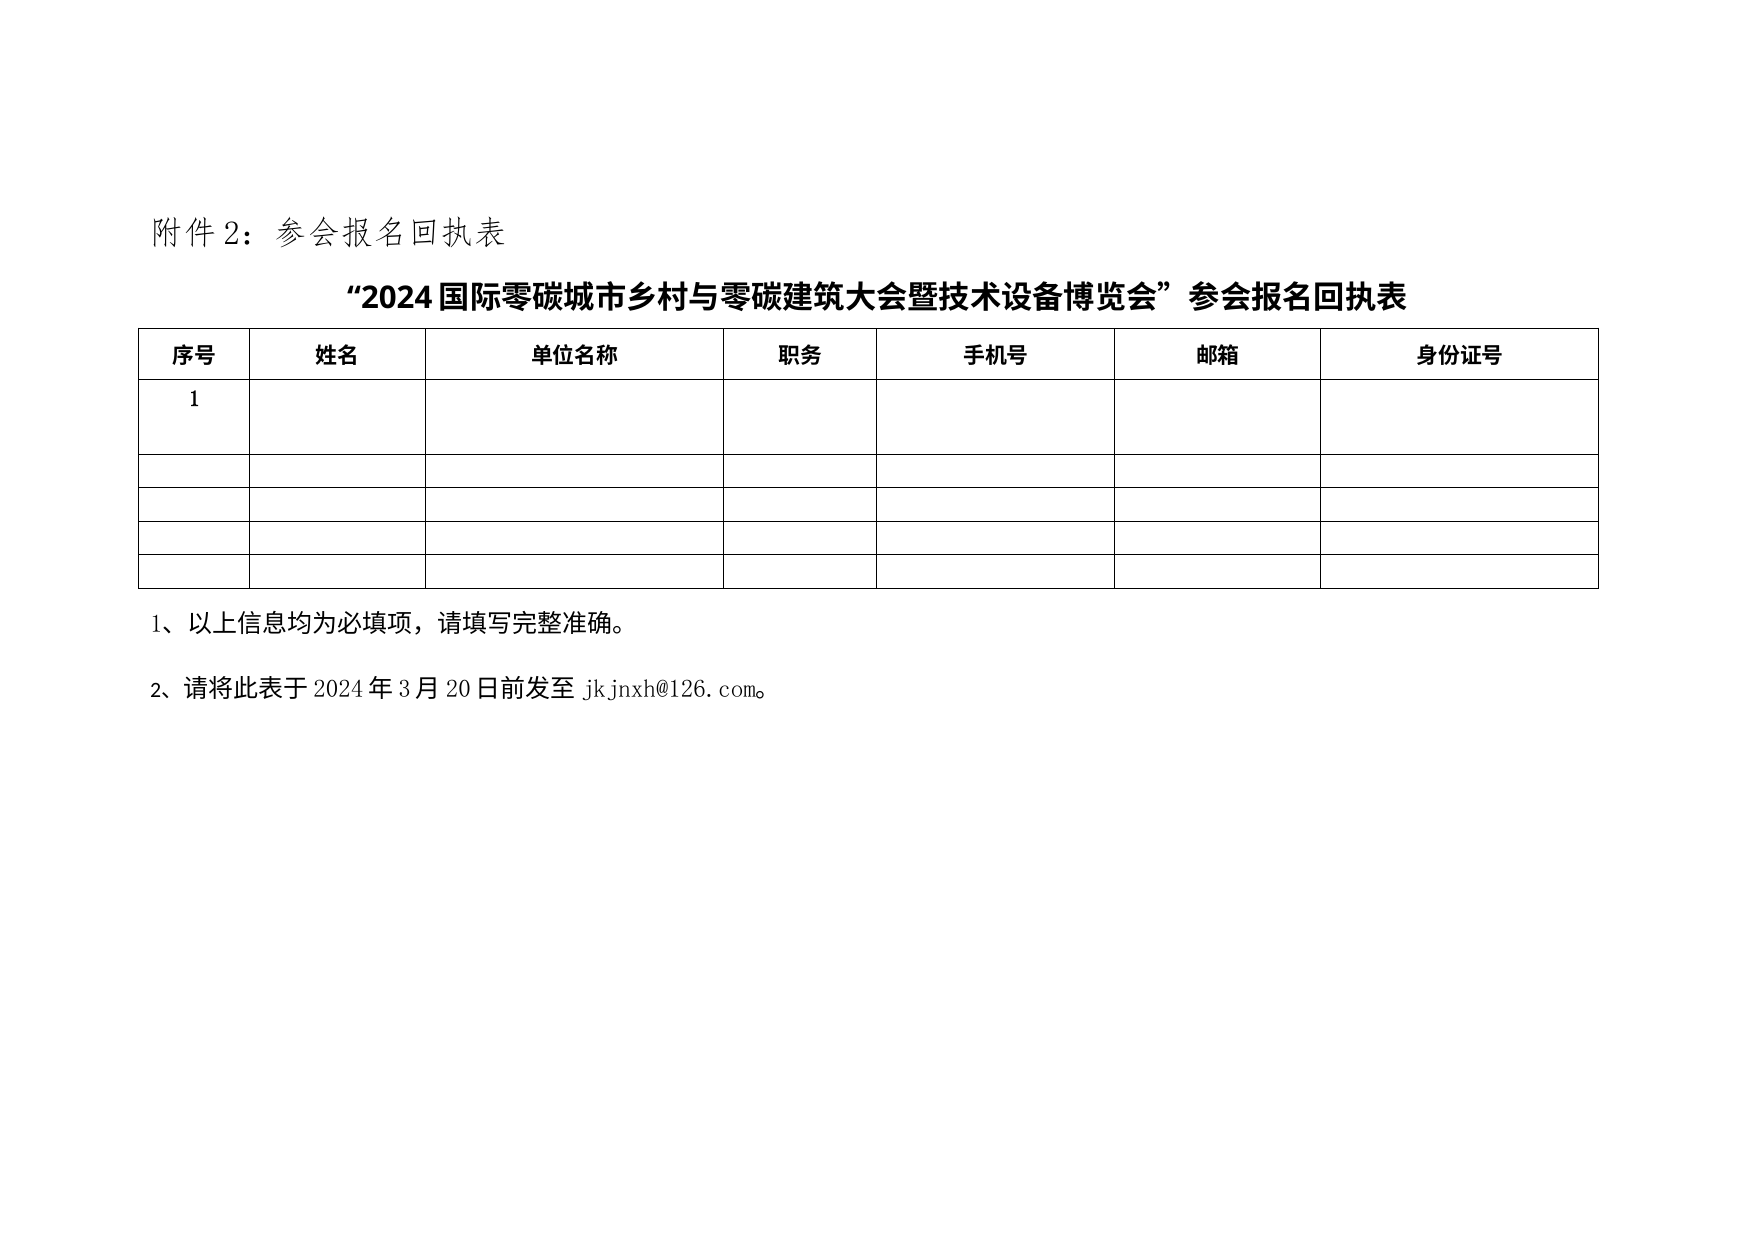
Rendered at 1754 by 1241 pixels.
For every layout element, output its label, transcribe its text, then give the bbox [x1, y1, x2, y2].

table_header 职务 [724, 329, 876, 379]
table_cell [877, 522, 1114, 554]
table_cell [724, 455, 876, 487]
list 附件2：参会报名回执表 [150, 198, 1604, 263]
table_cell [426, 380, 723, 454]
table_cell [250, 380, 425, 454]
table_cell [1115, 455, 1320, 487]
table_cell [1115, 488, 1320, 521]
table_cell [1115, 522, 1320, 554]
table_cell [877, 555, 1114, 588]
list “2024国际零碳城市乡村与零碳建筑大会暨技术设备博览会”参会报名回执表 [150, 263, 1604, 328]
table_cell [250, 488, 425, 521]
table_cell [139, 555, 249, 588]
table_header 序号 [139, 329, 249, 379]
table_cell [250, 522, 425, 554]
table_header 姓名 [250, 329, 425, 379]
table_cell [426, 522, 723, 554]
table_cell [250, 555, 425, 588]
table_cell 1 [139, 380, 249, 454]
table_cell [724, 522, 876, 554]
table_header 手机号 [877, 329, 1114, 379]
table_cell [877, 380, 1114, 454]
table_cell [139, 455, 249, 487]
table_cell [1115, 555, 1320, 588]
table_cell [139, 522, 249, 554]
table_cell [724, 380, 876, 454]
list 请将此表于2024年3月20日前发至jkjnxh@126.com。 [150, 654, 1604, 719]
table_cell [250, 455, 425, 487]
table_cell [139, 488, 249, 521]
table_cell [724, 555, 876, 588]
table_header 邮箱 [1115, 329, 1320, 379]
table_cell [1321, 555, 1598, 588]
table_cell [1321, 455, 1598, 487]
table_cell [1321, 488, 1598, 521]
table_cell [877, 455, 1114, 487]
table_cell [1321, 522, 1598, 554]
table_cell [877, 488, 1114, 521]
table_cell [426, 555, 723, 588]
table_header 身份证号 [1321, 329, 1598, 379]
table_cell [724, 488, 876, 521]
table_cell [1115, 380, 1320, 454]
table_cell [426, 455, 723, 487]
table_cell [426, 488, 723, 521]
list 以上信息均为必填项，请填写完整准确。 [150, 589, 1604, 654]
table_cell [1321, 380, 1598, 454]
table_header 单位名称 [426, 329, 723, 379]
